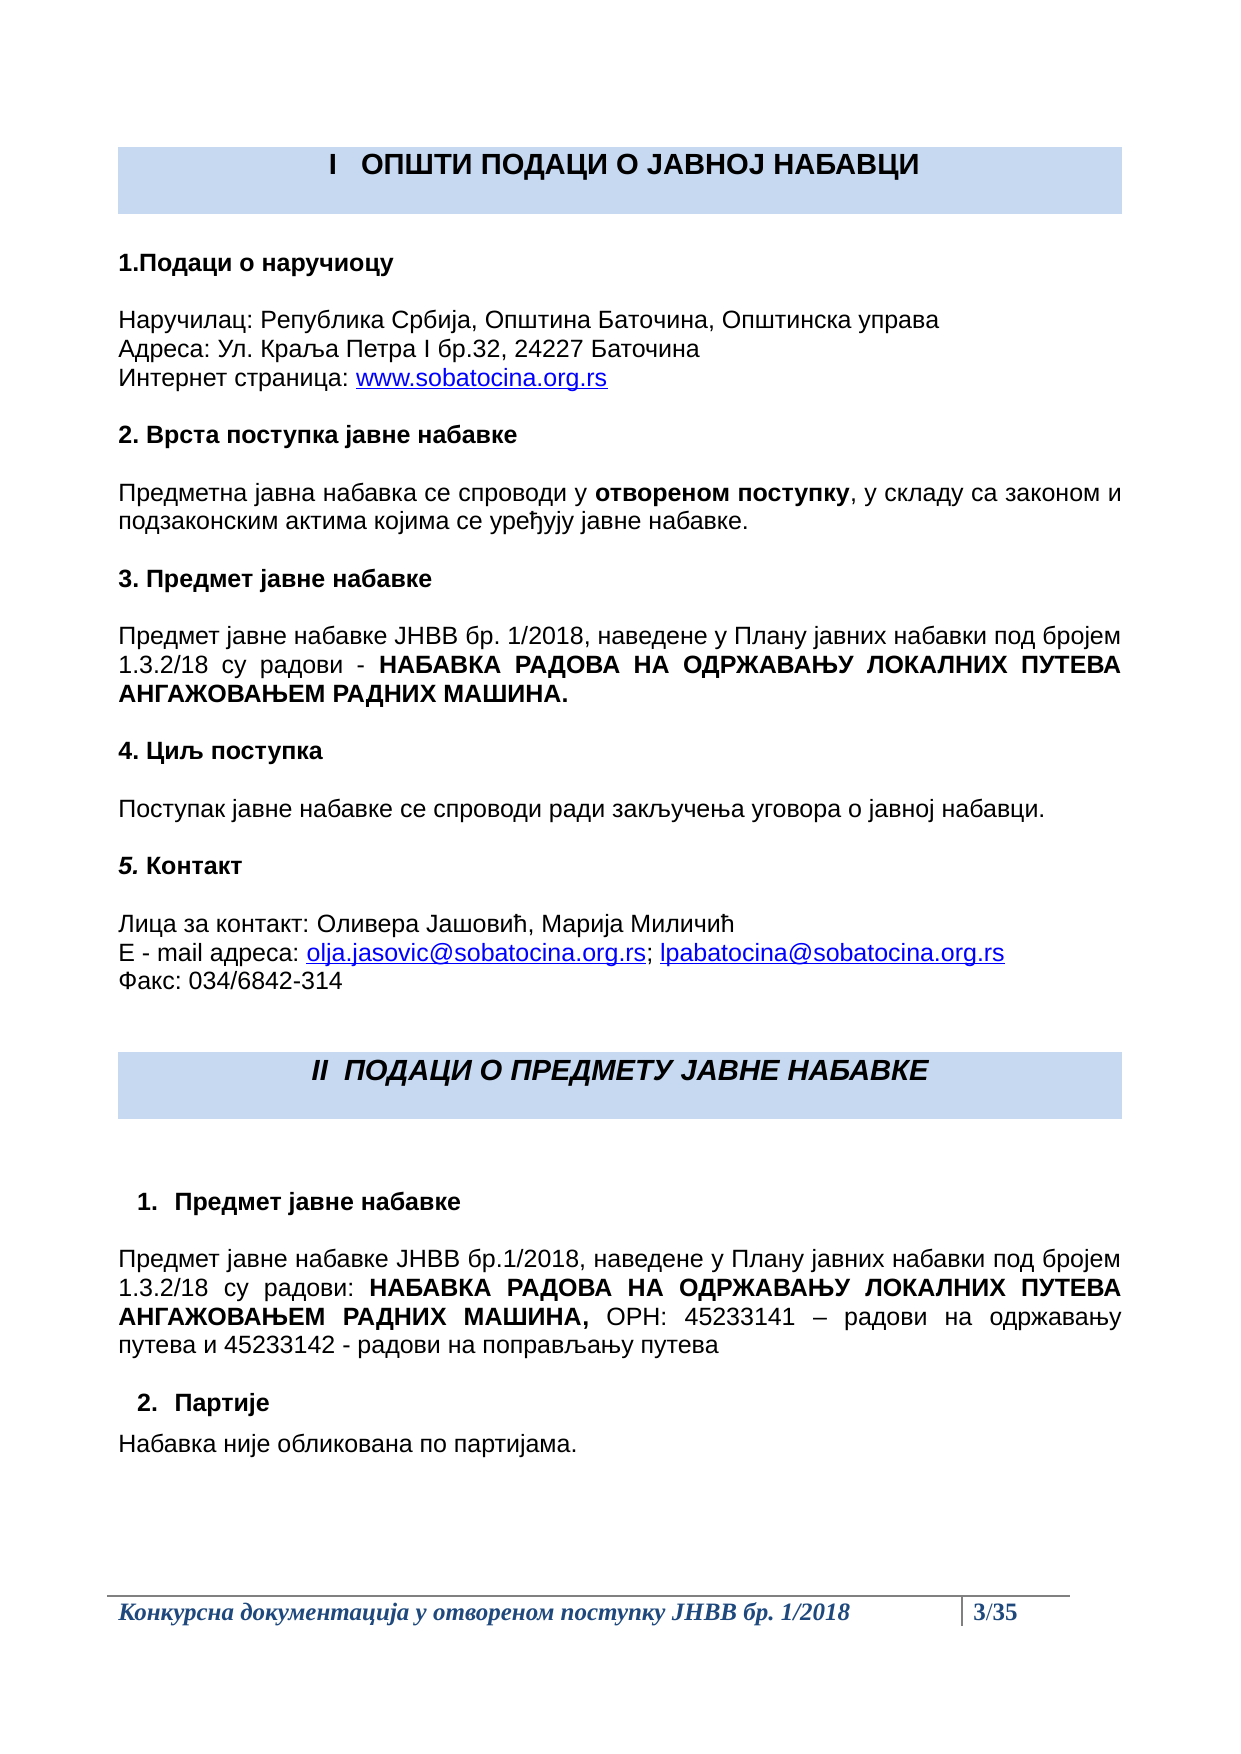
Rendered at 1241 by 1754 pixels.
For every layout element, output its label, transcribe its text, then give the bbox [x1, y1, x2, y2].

text 4. Циљ поступка [118, 736, 1122, 765]
text Предмет јавне набавке ЈНВВ бр.1/2018, наведене у Плану јавних набавки под бројем 1.3.2/18 су радови: НАБАВКА РАДОВА НА ОДРЖАВАЊУ ЛОКАЛНИХ ПУТЕВА АНГАЖОВАЊЕМ РАДНИХ МАШИНА, OРН: 45233141 – радови на одржавању путева и 45233142 - радови на поправљању путева [118, 1244, 1122, 1359]
text 3. Предмет јавне набавке [118, 564, 1122, 592]
list Предмет јавне набавке [137, 1187, 1122, 1215]
text 2. Врста поступка јавне набавке [118, 420, 1122, 449]
text I ОПШТИ ПОДАЦИ О ЈАВНОЈ НАБАВЦИ [118, 147, 1122, 180]
text Адреса: Ул. Краља Петра I бр.32, 24227 Баточина [118, 334, 1122, 362]
text 1.Подаци о наручиоцу [118, 247, 1122, 276]
text Поступак јавне набавке се спроводи ради закључења уговора о јавној набавци. [118, 794, 1122, 822]
text Лица за контакт: Оливера Јашовић, Марија Миличић [118, 909, 1122, 937]
text 5. Контакт [118, 851, 1122, 880]
list Партије [137, 1388, 1122, 1417]
text Е - mail адреса: olja.jasovic@sobatocina.org.rs; lpabatocina@sobatocina.org.rs [118, 937, 1122, 966]
text Факс: 034/6842-314 [118, 966, 1122, 995]
text Интернет страница: www.sobatocina.org.rs [118, 362, 1122, 391]
text Набавка није обликована по партијама. [118, 1429, 1122, 1458]
text Наручилац: Република Србија, Општина Баточина, Општинска управа [118, 305, 1122, 334]
text II ПОДАЦИ О ПРЕДМЕТУ ЈАВНЕ НАБАВКЕ [118, 1052, 1122, 1086]
text Предмет јавне набавке ЈНВВ бр. 1/2018, наведене у Плану јавних набавки под бројем 1.3.2/18 су радови - НАБАВКА РАДОВА НА ОДРЖАВАЊУ ЛОКАЛНИХ ПУТЕВА АНГАЖОВАЊЕМ РАДНИХ МАШИНА. [118, 621, 1122, 707]
text Предметна јавна набавка се спроводи у отвореном поступку, у складу са законом и подзаконским актима којима се уређују јавне набавке. [118, 477, 1122, 535]
